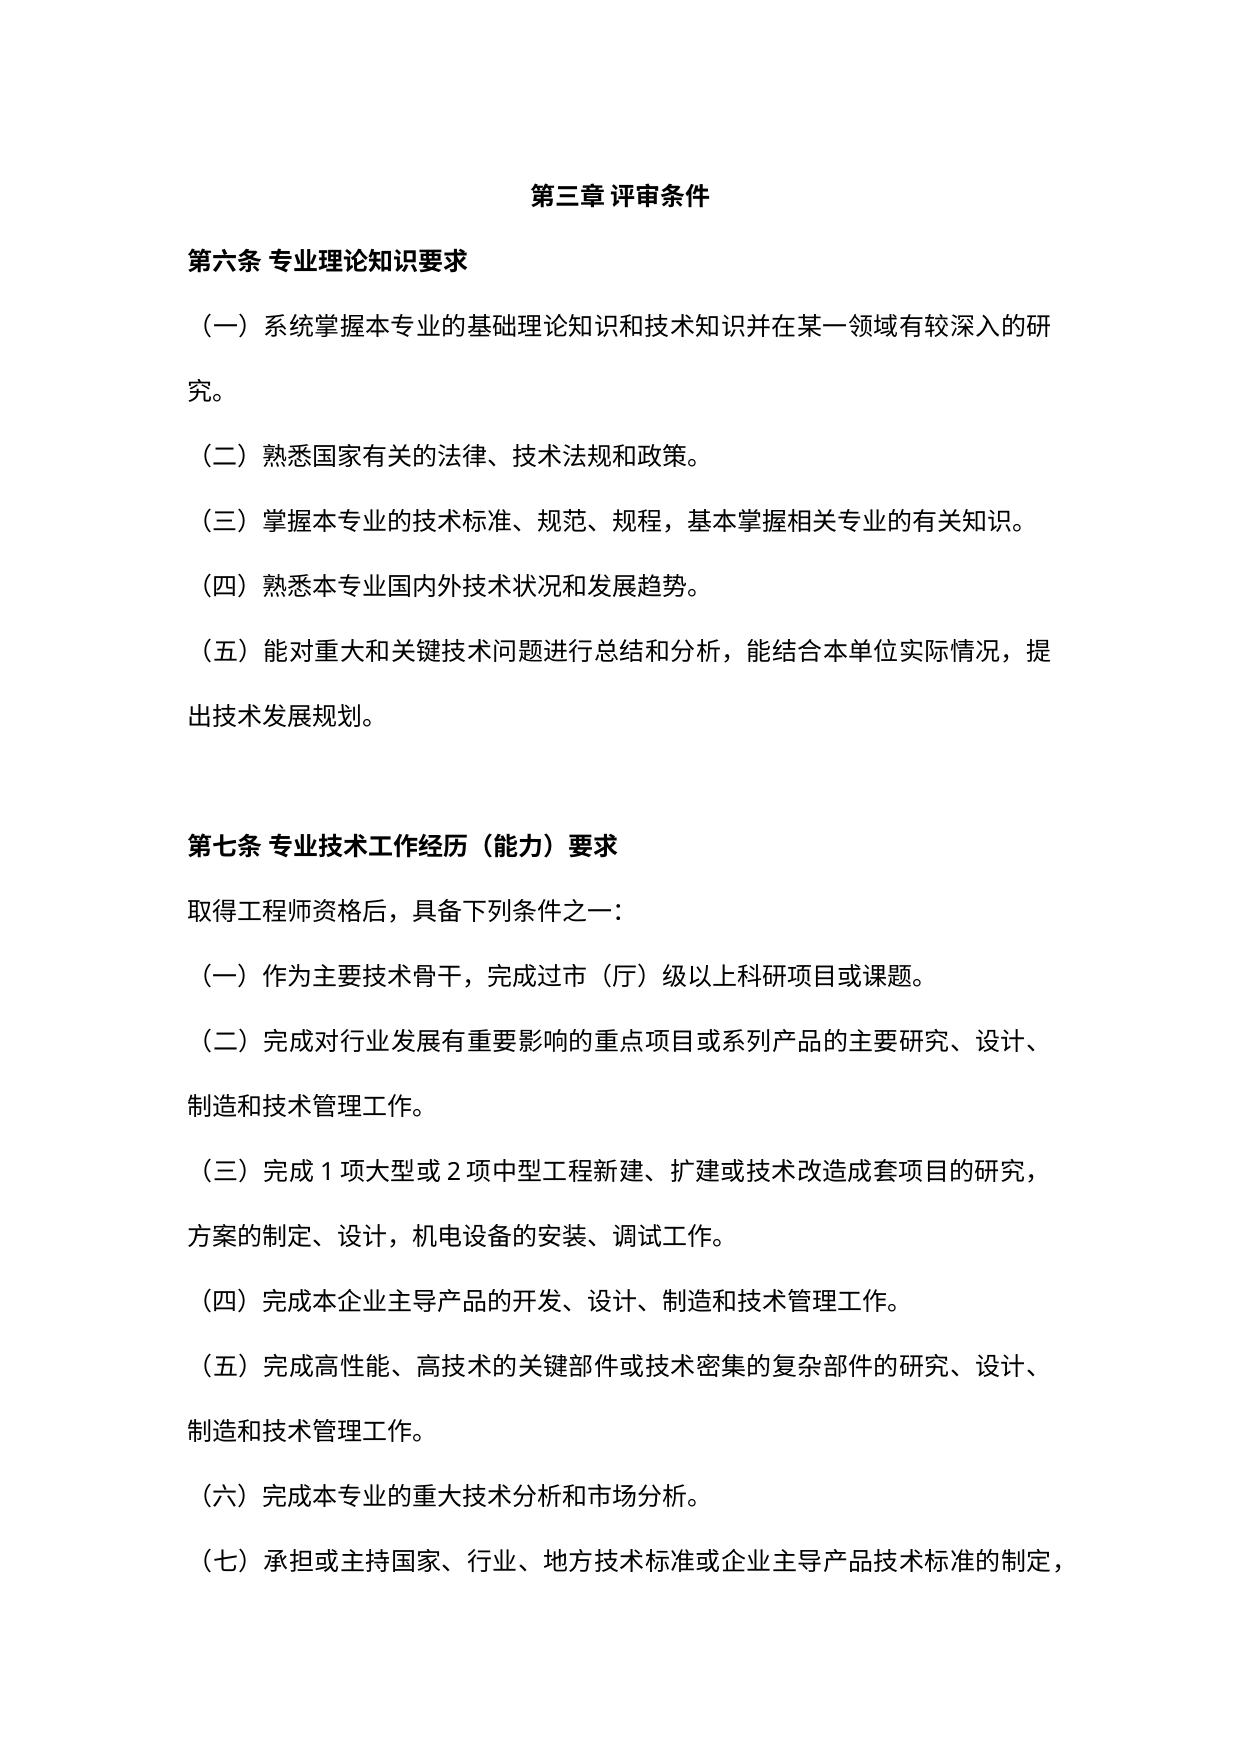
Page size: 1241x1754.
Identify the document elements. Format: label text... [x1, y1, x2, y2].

text （四）熟悉本专业国内外技术状况和发展趋势。 [187, 552, 1053, 617]
text （五）完成高性能、高技术的关键部件或技术密集的复杂部件的研究、设计、制造和技术管理工作。 [187, 1332, 1053, 1462]
text （一）系统掌握本专业的基础理论知识和技术知识并在某一领域有较深入的研究。 [187, 292, 1053, 422]
text （三）完成1项大型或2项中型工程新建、扩建或技术改造成套项目的研究，方案的制定、设计，机电设备的安装、调试工作。 [187, 1137, 1053, 1267]
text （一）作为主要技术骨干，完成过市（厅）级以上科研项目或课题。 [187, 942, 1053, 1007]
text （五）能对重大和关键技术问题进行总结和分析，能结合本单位实际情况，提出技术发展规划。 [187, 617, 1053, 747]
text （二）熟悉国家有关的法律、技术法规和政策。 [187, 422, 1053, 487]
text 第七条 专业技术工作经历（能力）要求 [187, 812, 1053, 877]
text （四）完成本企业主导产品的开发、设计、制造和技术管理工作。 [187, 1267, 1053, 1332]
text 第六条 专业理论知识要求 [187, 227, 1053, 292]
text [187, 1527, 1053, 1592]
text （二）完成对行业发展有重要影响的重点项目或系列产品的主要研究、设计、制造和技术管理工作。 [187, 1007, 1053, 1137]
text 第三章 评审条件 [187, 162, 1053, 227]
text （三）掌握本专业的技术标准、规范、规程，基本掌握相关专业的有关知识。 [187, 487, 1053, 552]
text 取得工程师资格后，具备下列条件之一： [187, 877, 1053, 942]
text （六）完成本专业的重大技术分析和市场分析。 [187, 1462, 1053, 1527]
